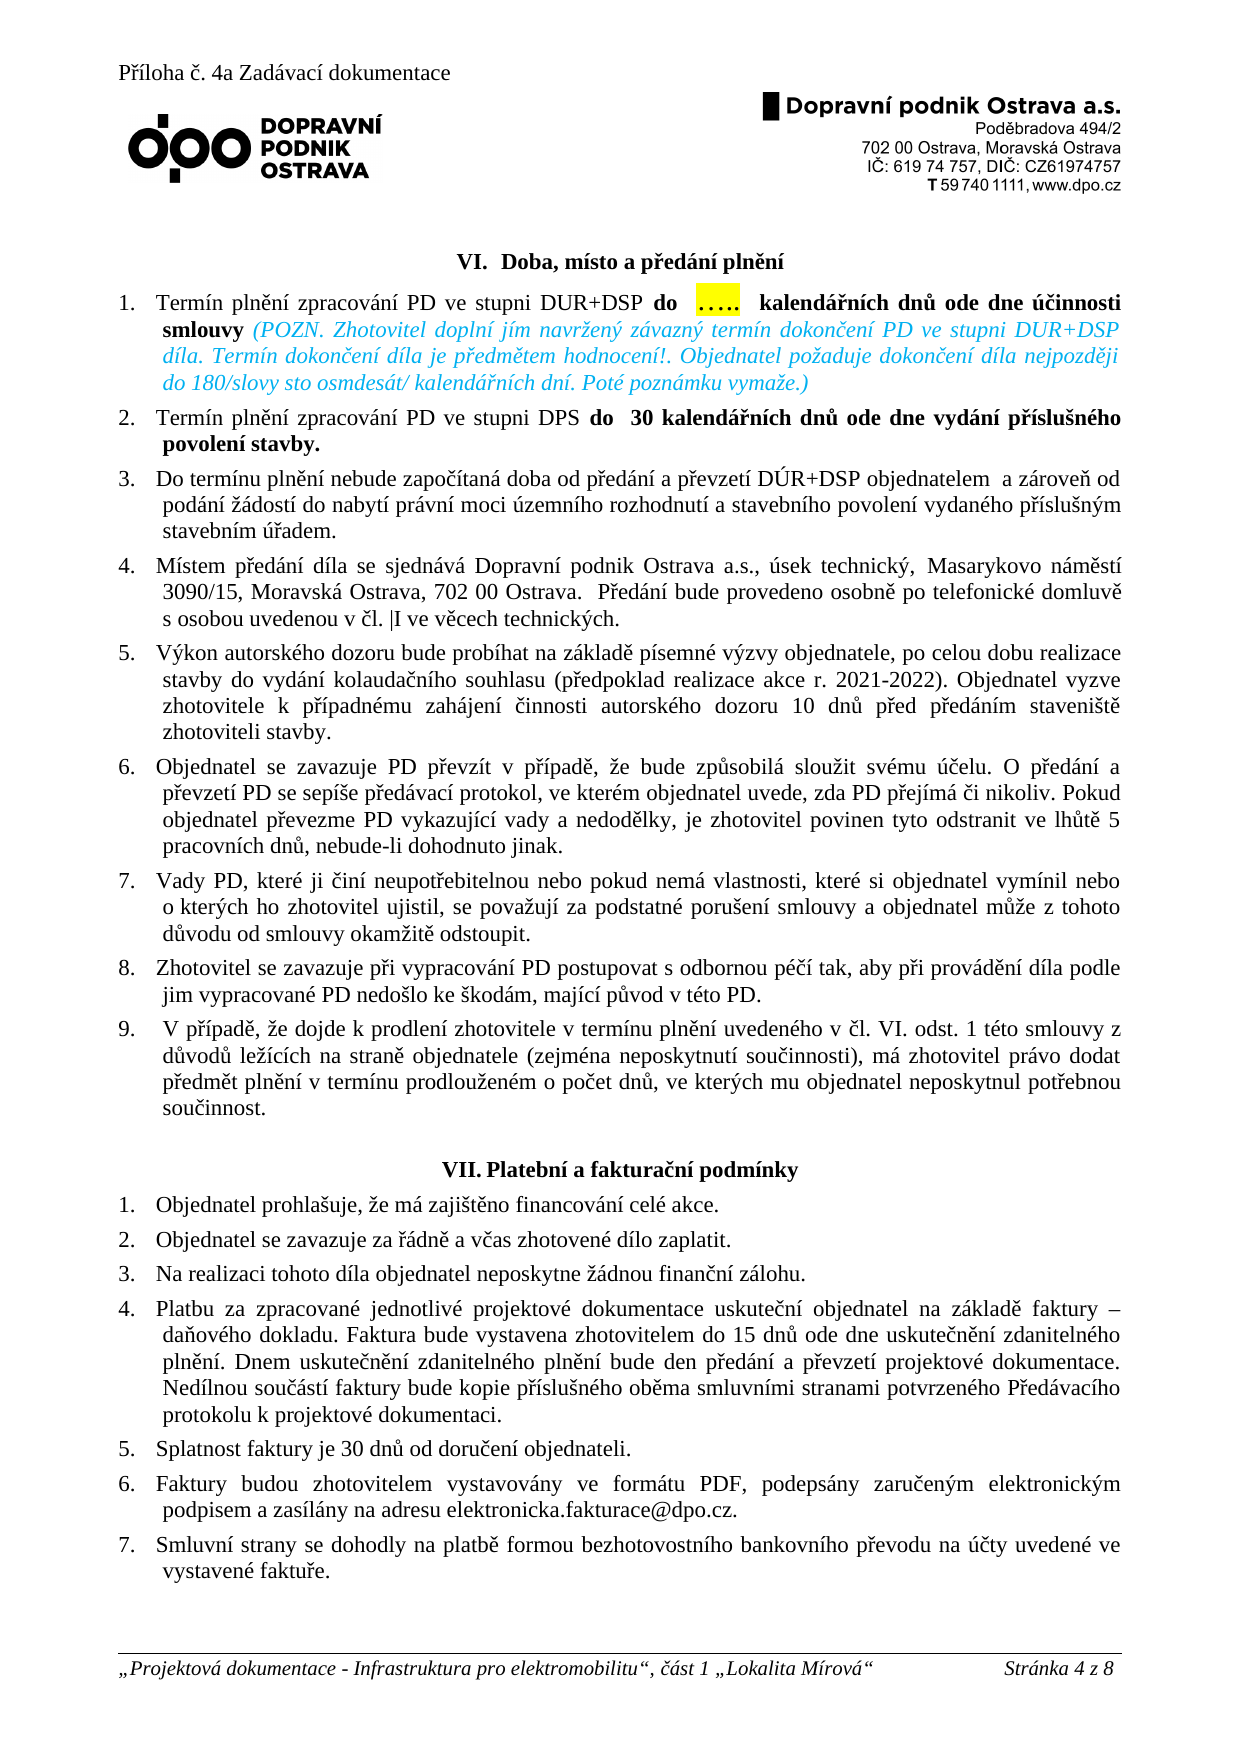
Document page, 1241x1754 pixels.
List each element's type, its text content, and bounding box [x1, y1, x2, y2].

list Doba, místo a předání plnění [118, 248, 1122, 274]
subtitle Výkon autorského dozoru bude probíhat na základě písemné výzvy objednatele, po celou dobu realizace stavby do vydání kolaudačního souhlasu (předpoklad realizace akce r. 2021-2022). Objednatel vyzve zhotovitele k případnému zahájení činnosti autorského dozoru 10 dnů před předáním staveniště zhotoviteli stavby. [118, 639, 1122, 745]
picture [128, 114, 383, 183]
subtitle Objednatel prohlašuje, že má zajištěno financování celé akce. [118, 1191, 1122, 1217]
picture [762, 92, 1121, 194]
subtitle Termín plnění zpracování PD ve stupni DPS do 30 kalendářních dnů ode dne vydání příslušného povolení stavby. [118, 403, 1122, 456]
subtitle Smluvní strany se dohodly na platbě formou bezhotovostního bankovního převodu na účty uvedené ve vystavené faktuře. [118, 1531, 1122, 1584]
subtitle Do termínu plnění nebude započítaná doba od předání a převzetí DÚR+DSP objednatelem a zároveň od podání žádostí do nabytí právní moci územního rozhodnutí a stavebního povolení vydaného příslušným stavebním úřadem. [118, 464, 1122, 544]
subtitle Faktury budou zhotovitelem vystavovány ve formátu PDF, podepsány zaručeným elektronickým podpisem a zasílány na adresu elektronicka.fakturace@dpo.cz. [118, 1470, 1122, 1523]
subtitle V případě, že dojde k prodlení zhotovitele v termínu plnění uvedeného v čl. VI. odst. 1 této smlouvy z důvodů ležících na straně objednatele (zejména neposkytnutí součinnosti), má zhotovitel právo dodat předmět plnění v termínu prodlouženém o počet dnů, ve kterých mu objednatel neposkytnul potřebnou součinnost. [118, 1015, 1122, 1121]
subtitle Objednatel se zavazuje za řádně a včas zhotovené dílo zaplatit. [118, 1226, 1122, 1252]
subtitle Objednatel se zavazuje PD převzít v případě, že bude způsobilá sloužit svému účelu. O předání a převzetí PD se sepíše předávací protokol, ve kterém objednatel uvede, zda PD přejímá či nikoliv. Pokud objednatel převezme PD vykazující vady a nedodělky, je zhotovitel povinen tyto odstranit ve lhůtě 5 pracovních dnů, nebude-li dohodnuto jinak. [118, 753, 1122, 858]
subtitle Místem předání díla se sjednává Dopravní podnik Ostrava a.s., úsek technický, Masarykovo náměstí 3090/15, Moravská Ostrava, 702 00 Ostrava. Předání bude provedeno osobně po telefonické domluvě s osobou uvedenou v čl. |I ve věcech technických. [118, 552, 1122, 631]
subtitle Zhotovitel se zavazuje při vypracování PD postupovat s odbornou péčí tak, aby při provádění díla podle jim vypracované PD nedošlo ke škodám, mající původ v této PD. [118, 954, 1122, 1007]
subtitle Vady PD, které ji činí neupotřebitelnou nebo pokud nemá vlastnosti, které si objednatel vymínil nebo o kterých ho zhotovitel ujistil, se považují za podstatné porušení smlouvy a objednatel může z tohoto důvodu od smlouvy okamžitě odstoupit. [118, 867, 1122, 946]
subtitle Platbu za zpracované jednotlivé projektové dokumentace uskuteční objednatel na základě faktury – daňového dokladu. Faktura bude vystavena zhotovitelem do 15 dnů ode dne uskutečnění zdanitelného plnění. Dnem uskutečnění zdanitelného plnění bude den předání a převzetí projektové dokumentace. Nedílnou součástí faktury bude kopie příslušného oběma smluvními stranami potvrzeného Předávacího protokolu k projektové dokumentaci. [118, 1295, 1122, 1427]
subtitle Na realizaci tohoto díla objednatel neposkytne žádnou finanční zálohu. [118, 1261, 1122, 1287]
subtitle Termín plnění zpracování PD ve stupni DUR+DSP do ….. kalendářních dnů ode dne účinnosti smlouvy (POZN. Zhotovitel doplní jím navržený závazný termín dokončení PD ve stupni DUR+DSP díla. Termín dokončení díla je předmětem hodnocení!. Objednatel požaduje dokončení díla nejpozději do 180/slovy sto osmdesát/ kalendářních dní. Poté poznámku vymaže.) [118, 283, 1122, 395]
list Platební a fakturační podmínky [118, 1156, 1122, 1183]
picture [401, 381, 407, 390]
subtitle Splatnost faktury je 30 dnů od doručení objednateli. [118, 1435, 1122, 1462]
